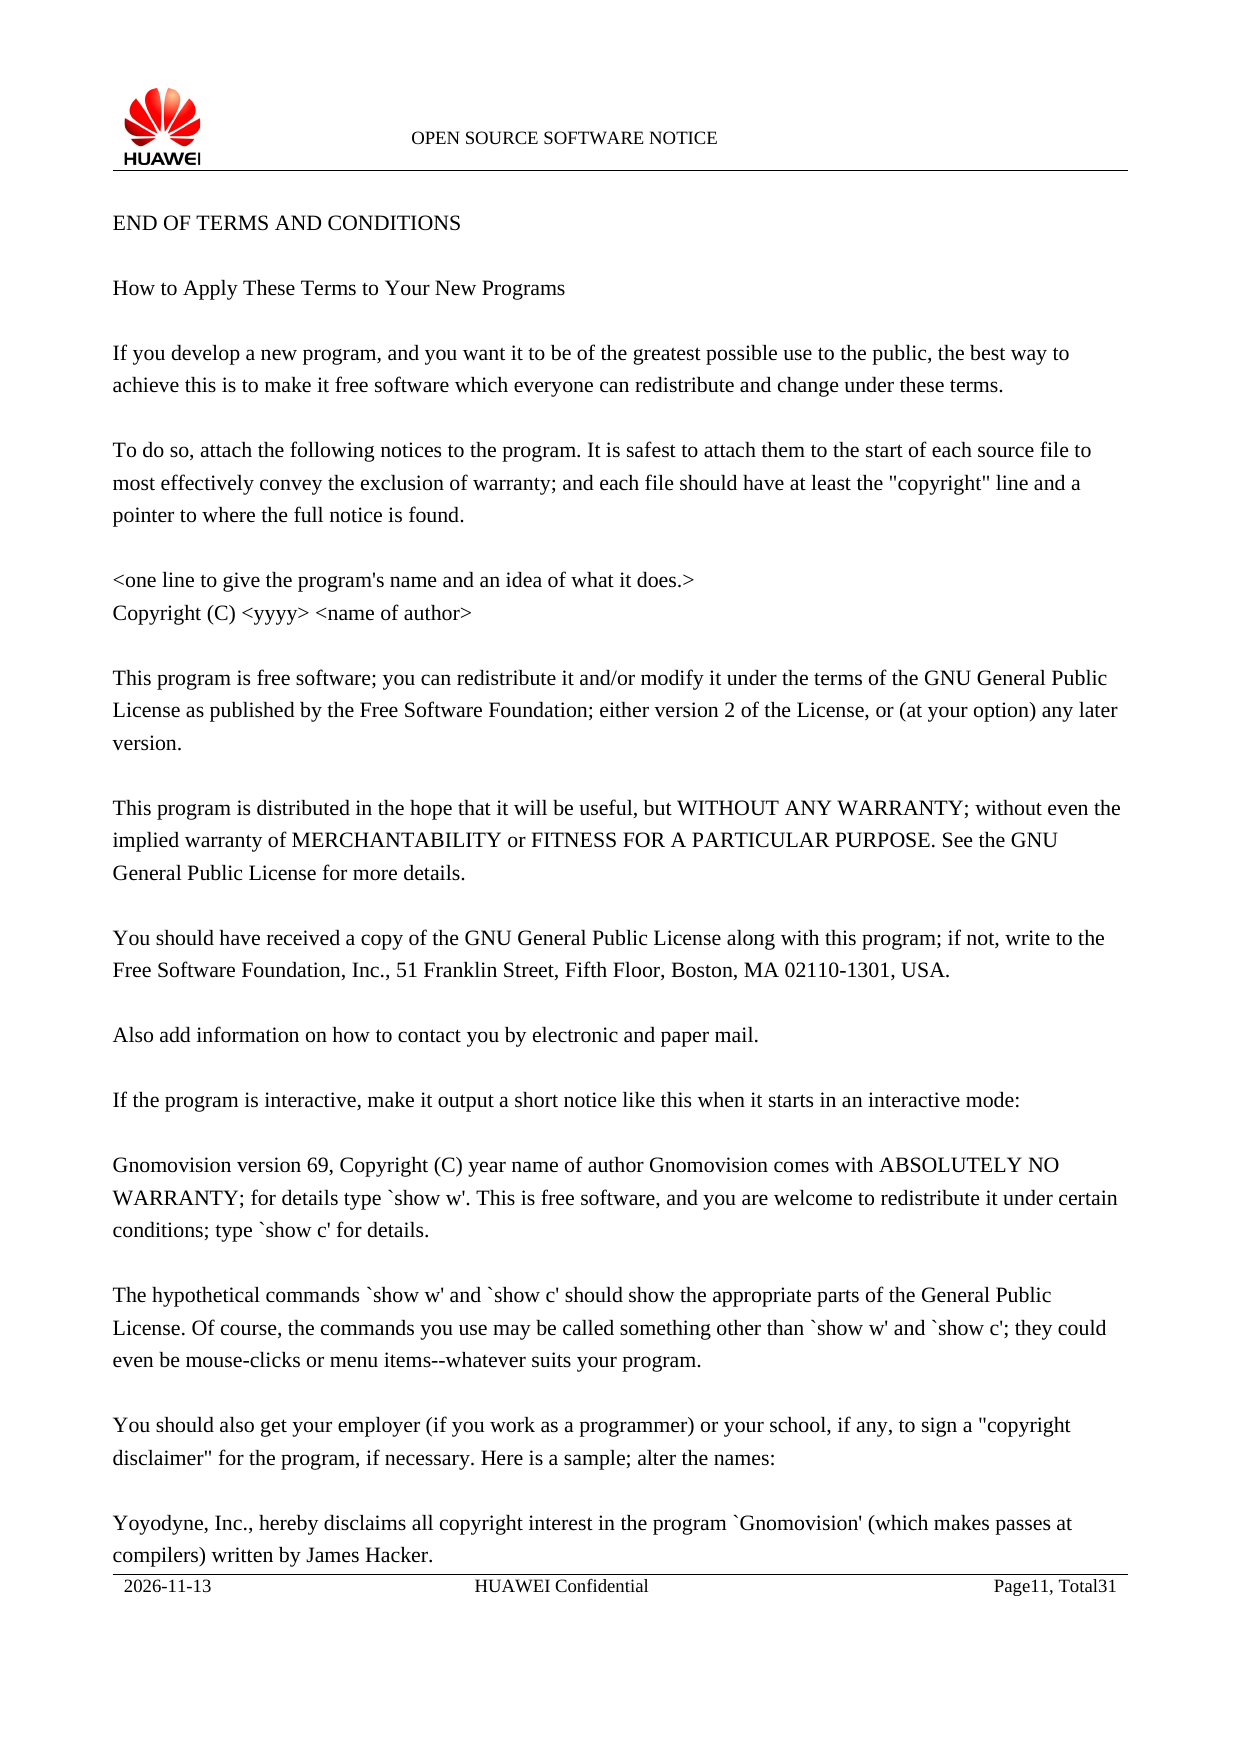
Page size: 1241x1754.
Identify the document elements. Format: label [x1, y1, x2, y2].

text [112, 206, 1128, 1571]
picture [124, 88, 201, 165]
